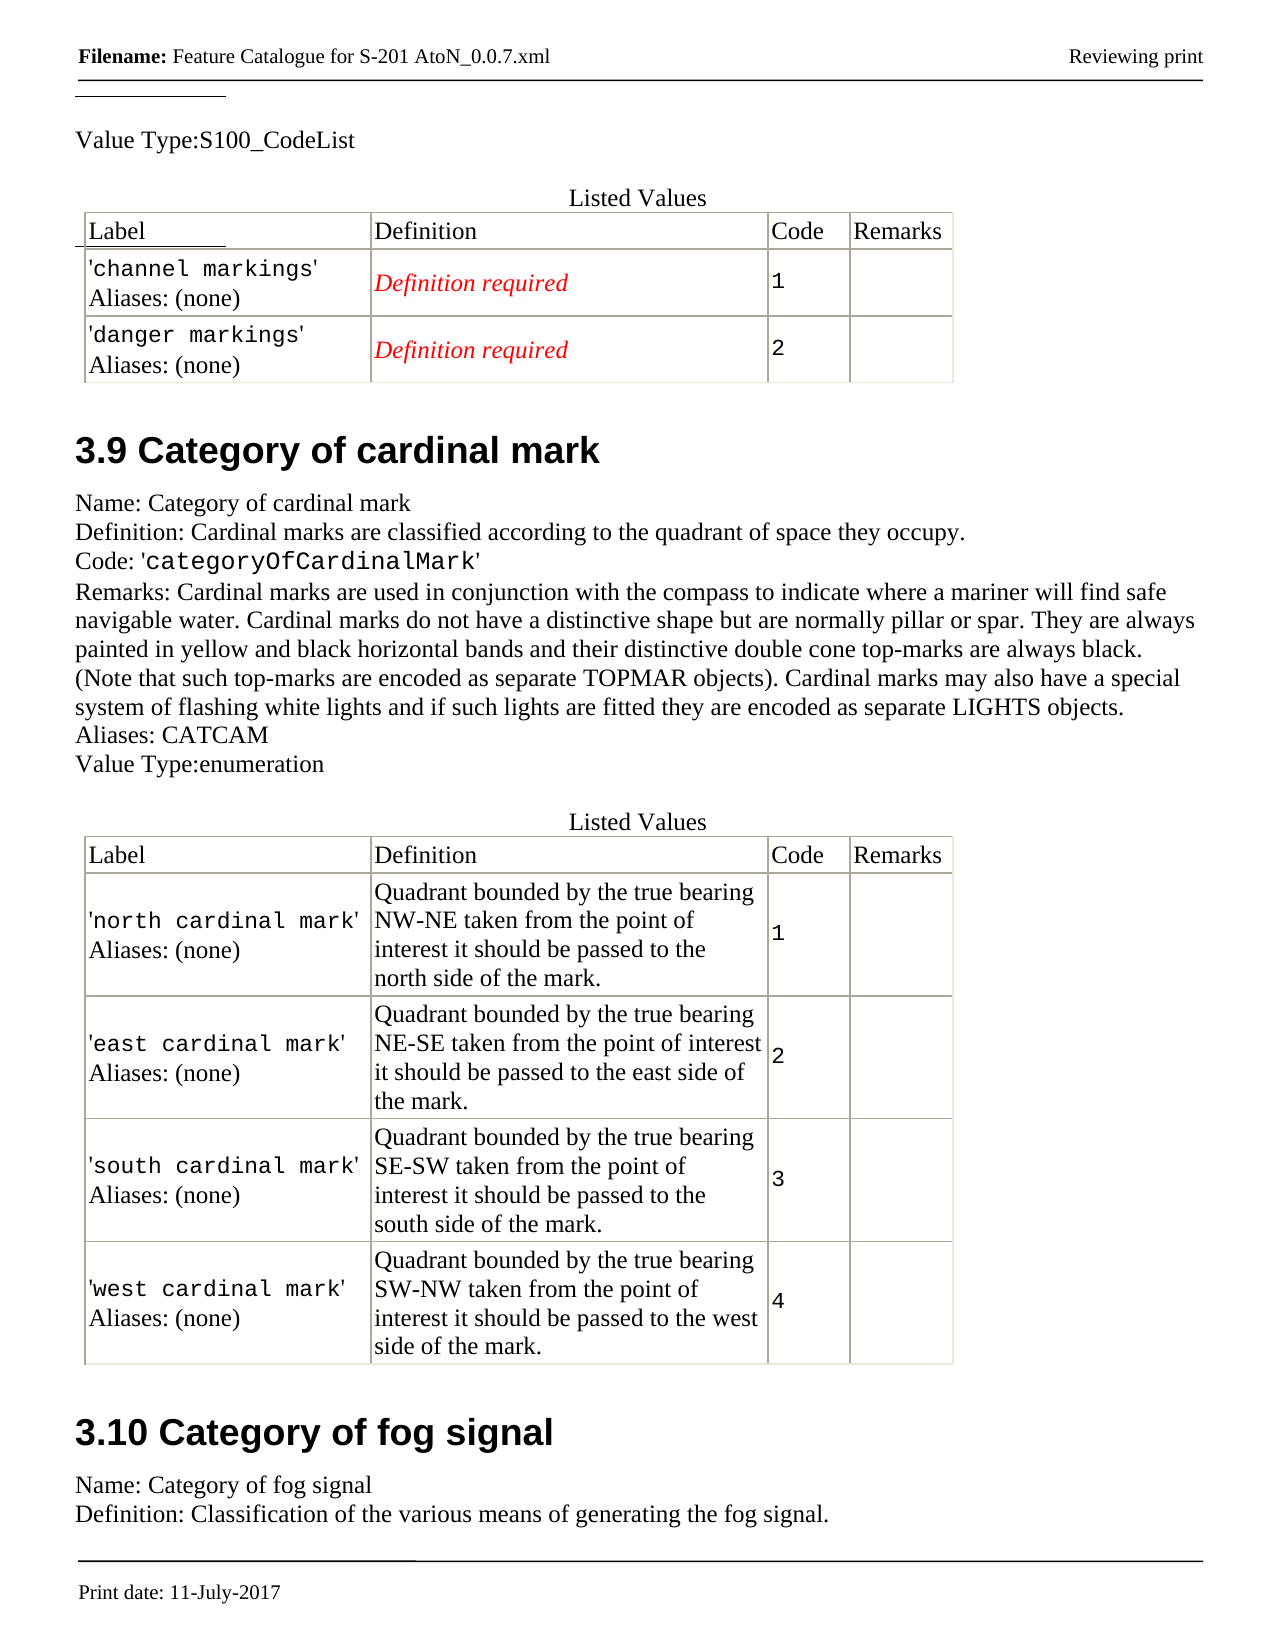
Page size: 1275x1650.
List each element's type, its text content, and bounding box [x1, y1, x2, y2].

table_cell 4 [769, 1242, 849, 1363]
table_cell 2 [769, 997, 849, 1118]
table_cell [851, 874, 952, 995]
table_header Code [769, 213, 849, 248]
table_cell 2 [769, 317, 849, 382]
table_cell [851, 1242, 952, 1363]
table_cell 1 [769, 874, 849, 995]
table_cell [851, 1119, 952, 1241]
table_cell 'west cardinal mark' Aliases: (none) [86, 1242, 370, 1363]
subtitle 3.9 Category of cardinal mark [75, 429, 1200, 472]
table_cell [851, 317, 952, 382]
table_cell 'east cardinal mark' Aliases: (none) [86, 997, 370, 1118]
text Listed Values [75, 183, 1200, 212]
table_cell Definition required [372, 250, 767, 315]
table_header Code [769, 837, 849, 872]
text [75, 125, 1200, 183]
table_cell 1 [769, 250, 849, 315]
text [75, 1470, 1200, 1528]
table_header Remarks [851, 837, 952, 872]
table_header Label [86, 837, 370, 872]
table_header Definition [372, 213, 767, 248]
table_cell 3 [769, 1119, 849, 1241]
table_header Remarks [851, 213, 952, 248]
table_cell Quadrant bounded by the true bearing NE-SE taken from the point of interest it should be passed to the east side of the mark. [372, 997, 767, 1118]
table_cell [851, 250, 952, 315]
table_cell Quadrant bounded by the true bearing SW-NW taken from the point of interest it should be passed to the west side of the mark. [372, 1242, 767, 1363]
table_cell Quadrant bounded by the true bearing SE-SW taken from the point of interest it should be passed to the south side of the mark. [372, 1119, 767, 1241]
table_cell [851, 997, 952, 1118]
text Name: Category of cardinal mark Definition: Cardinal marks are classified according to the quadrant of space they occupy. Code: 'categoryOfCardinalMark' Remarks: Cardinal marks are used in conjunction with the compass to indicate where a mariner will find safe navigable water. Cardinal marks do not have a distinctive shape but are normally pillar or spar. They are always painted in yellow and black horizontal bands and their distinctive double cone top-marks are always black. (Note that such top-marks are encoded as separate TOPMAR objects). Cardinal marks may also have a special system of flashing white lights and if such lights are fitted they are encoded as separate LIGHTS objects. Aliases: CATCAM Value Type:enumeration [75, 488, 1200, 807]
table_header Definition [372, 837, 767, 872]
table_cell 'south cardinal mark' Aliases: (none) [86, 1119, 370, 1241]
table_cell 'channel markings' Aliases: (none) [86, 250, 370, 315]
subtitle 3.10 Category of fog signal [75, 1410, 1200, 1453]
table_header Label [86, 213, 370, 248]
table_cell 'north cardinal mark' Aliases: (none) [86, 874, 370, 995]
table_cell 'danger markings' Aliases: (none) [86, 317, 370, 382]
text Listed Values [75, 807, 1200, 836]
table_cell Definition required [372, 317, 767, 382]
table_cell Quadrant bounded by the true bearing NW-NE taken from the point of interest it should be passed to the north side of the mark. [372, 874, 767, 995]
